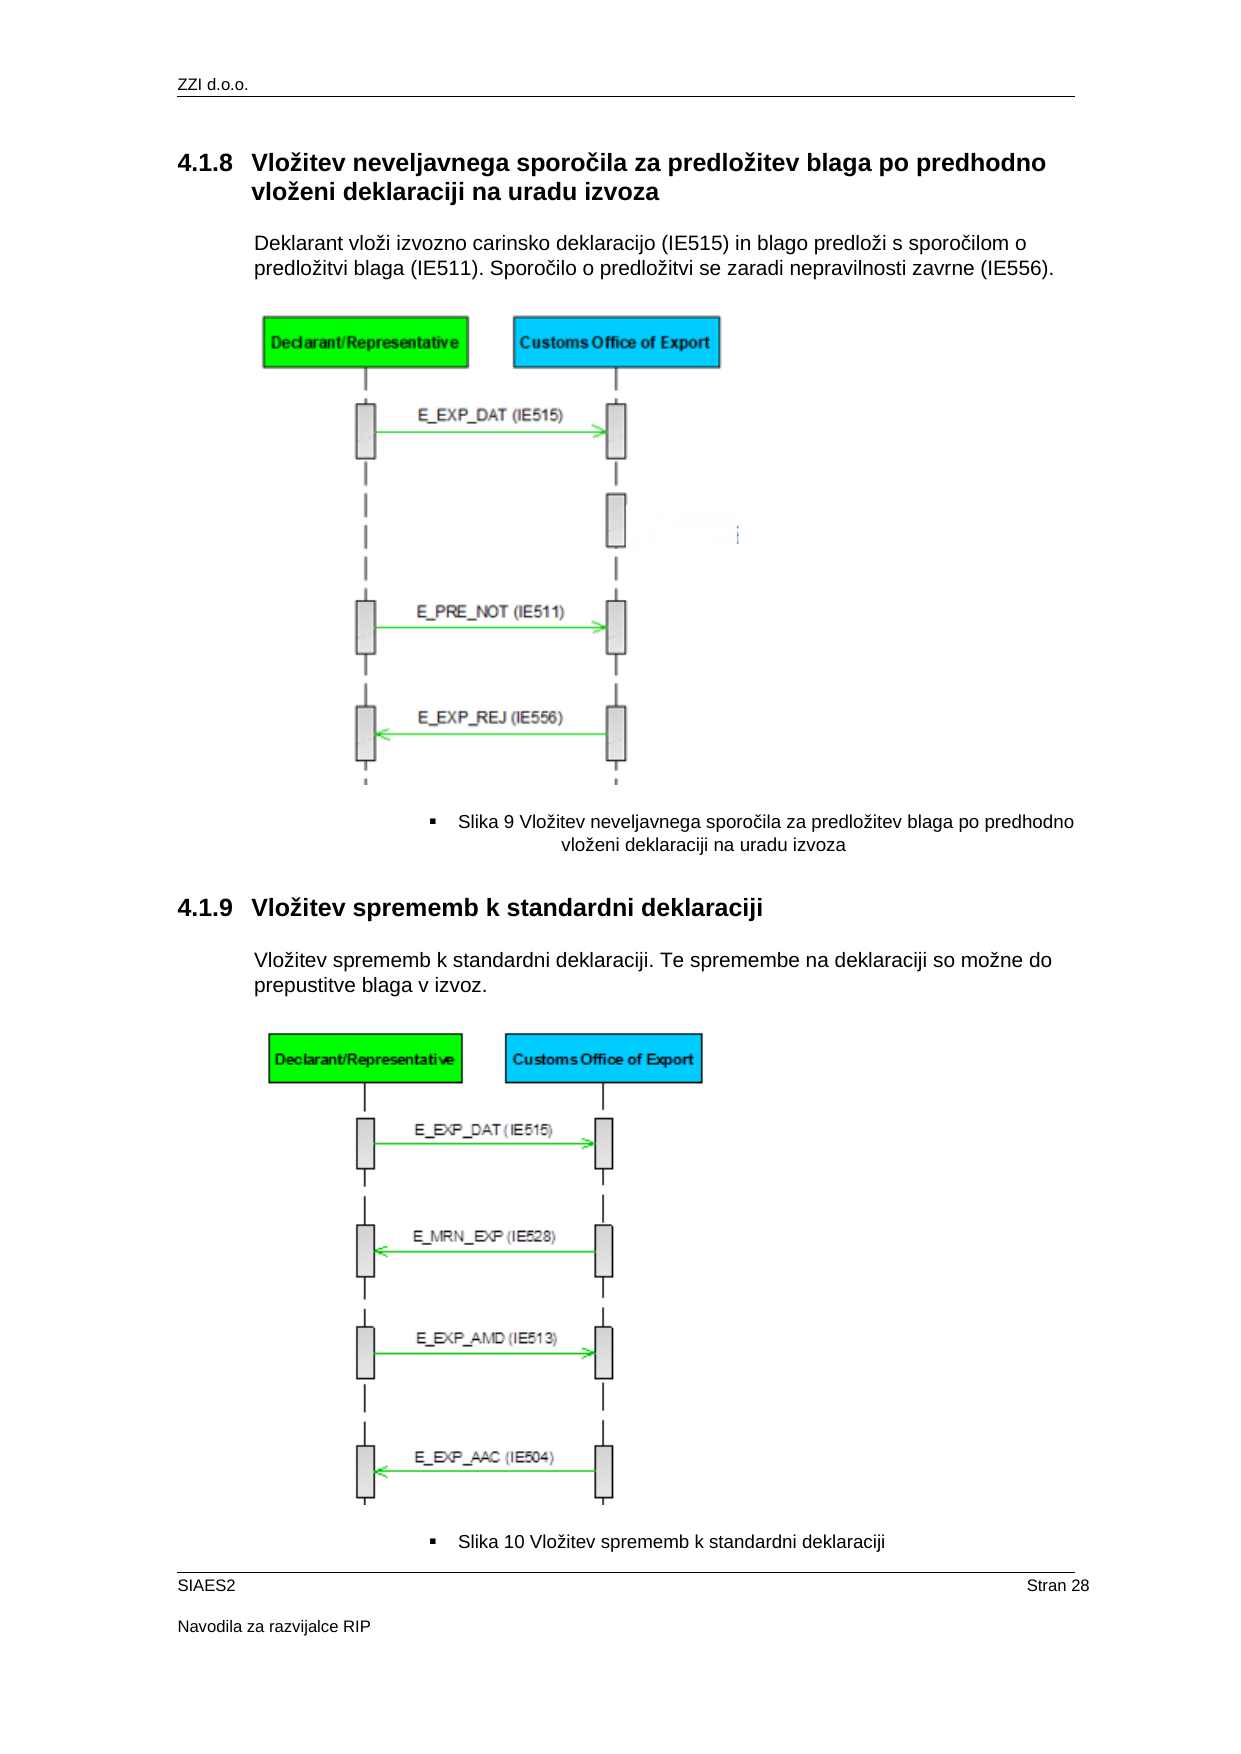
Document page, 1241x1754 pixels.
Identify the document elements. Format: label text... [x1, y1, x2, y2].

text Slika 10 Vložitev sprememb k standardni deklaraciji [428, 1530, 1075, 1553]
subtitle Vložitev sprememb k standardni deklaraciji [177, 893, 1075, 922]
text Vložitev sprememb k standardni deklaraciji. Te spremembe na deklaraciji so možne do prepustitve blaga v izvoz. [254, 947, 1075, 997]
subtitle Vložitev neveljavnega sporočila za predložitev blaga po predhodno vloženi deklaraciji na uradu izvoza [177, 148, 1075, 205]
picture [253, 1022, 717, 1505]
text Slika 9 Vložitev neveljavnega sporočila za predložitev blaga po predhodno vloženi deklaraciji na uradu izvoza [428, 810, 1075, 856]
text Deklarant vloži izvozno carinsko deklaracijo (IE515) in blago predloži s sporočilom o predložitvi blaga (IE511). Sporočilo o predložitvi se zaradi nepravilnosti zavrne (IE556). [254, 230, 1075, 280]
picture [253, 305, 739, 785]
